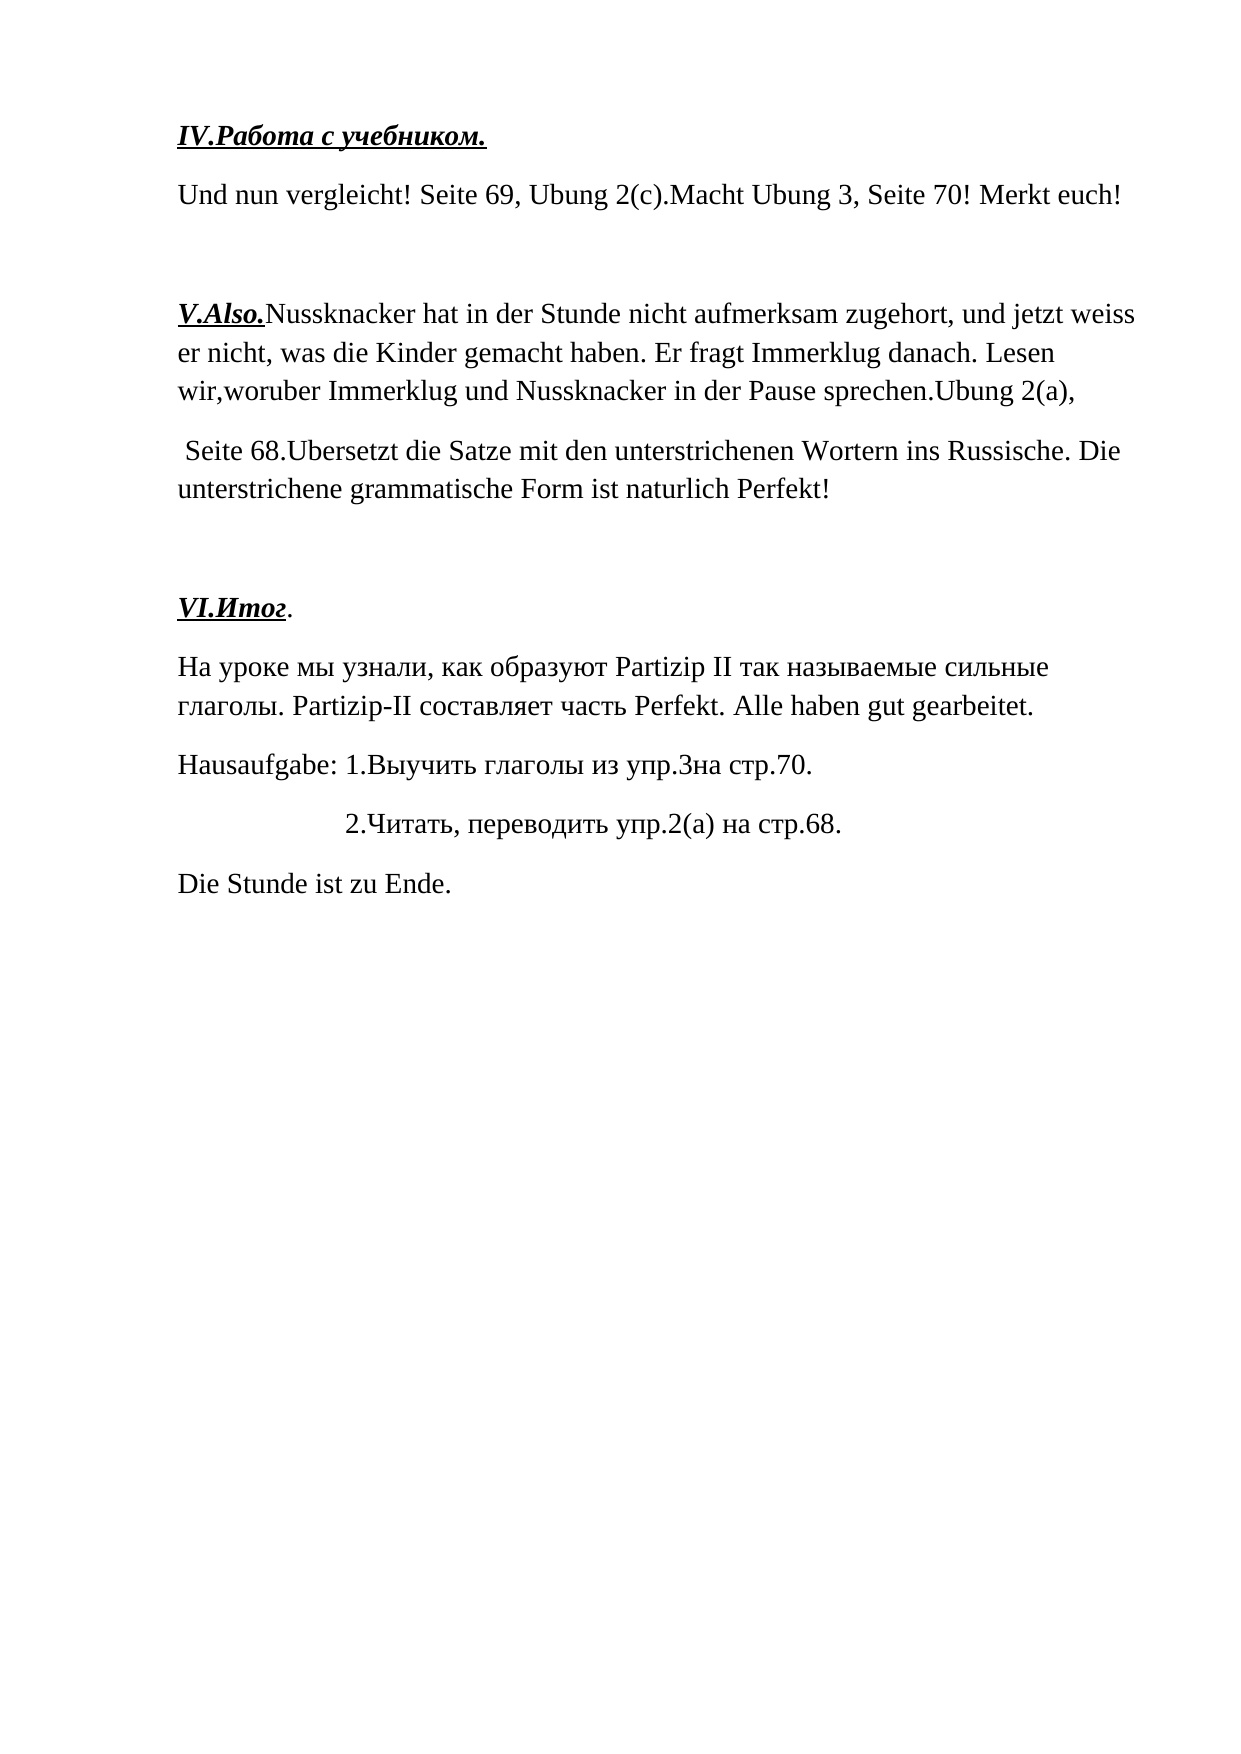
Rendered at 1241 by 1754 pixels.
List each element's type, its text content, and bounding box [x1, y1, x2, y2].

text 2.Читать, переводить упр.2(а) на стр.68. [177, 807, 1152, 840]
text VI.Итог. [177, 590, 1152, 623]
text Hausaufgabe: 1.Выучить глаголы из упр.3на стр.70. [177, 747, 1152, 781]
text V.Also.Nussknacker hat in der Stunde nicht aufmerksam zugehort, und jetzt weiss er nicht, was die Kinder gemacht haben. Er fragt Immerklug danach. Lesen wir,woruber Immerklug und Nussknacker in der Pause sprechen.Ubung 2(a), [177, 296, 1152, 407]
text IV.Работа с учебником. [177, 118, 1152, 152]
text На уроке мы узнали, как образуют Partizip II так называемые сильные глаголы. Partizip-II составляет часть Perfekt. Alle haben gut gearbeitet. [177, 649, 1152, 721]
text Und nun vergleicht! Seite 69, Ubung 2(c).Macht Ubung 3, Seite 70! Merkt euch! [177, 177, 1152, 211]
text Seite 68.Ubersetzt die Satze mit den unterstrichenen Wortern ins Russische. Die unterstrichene grammatische Form ist naturlich Perfekt! [177, 433, 1152, 505]
text Die Stunde ist zu Ende. [177, 866, 1152, 899]
